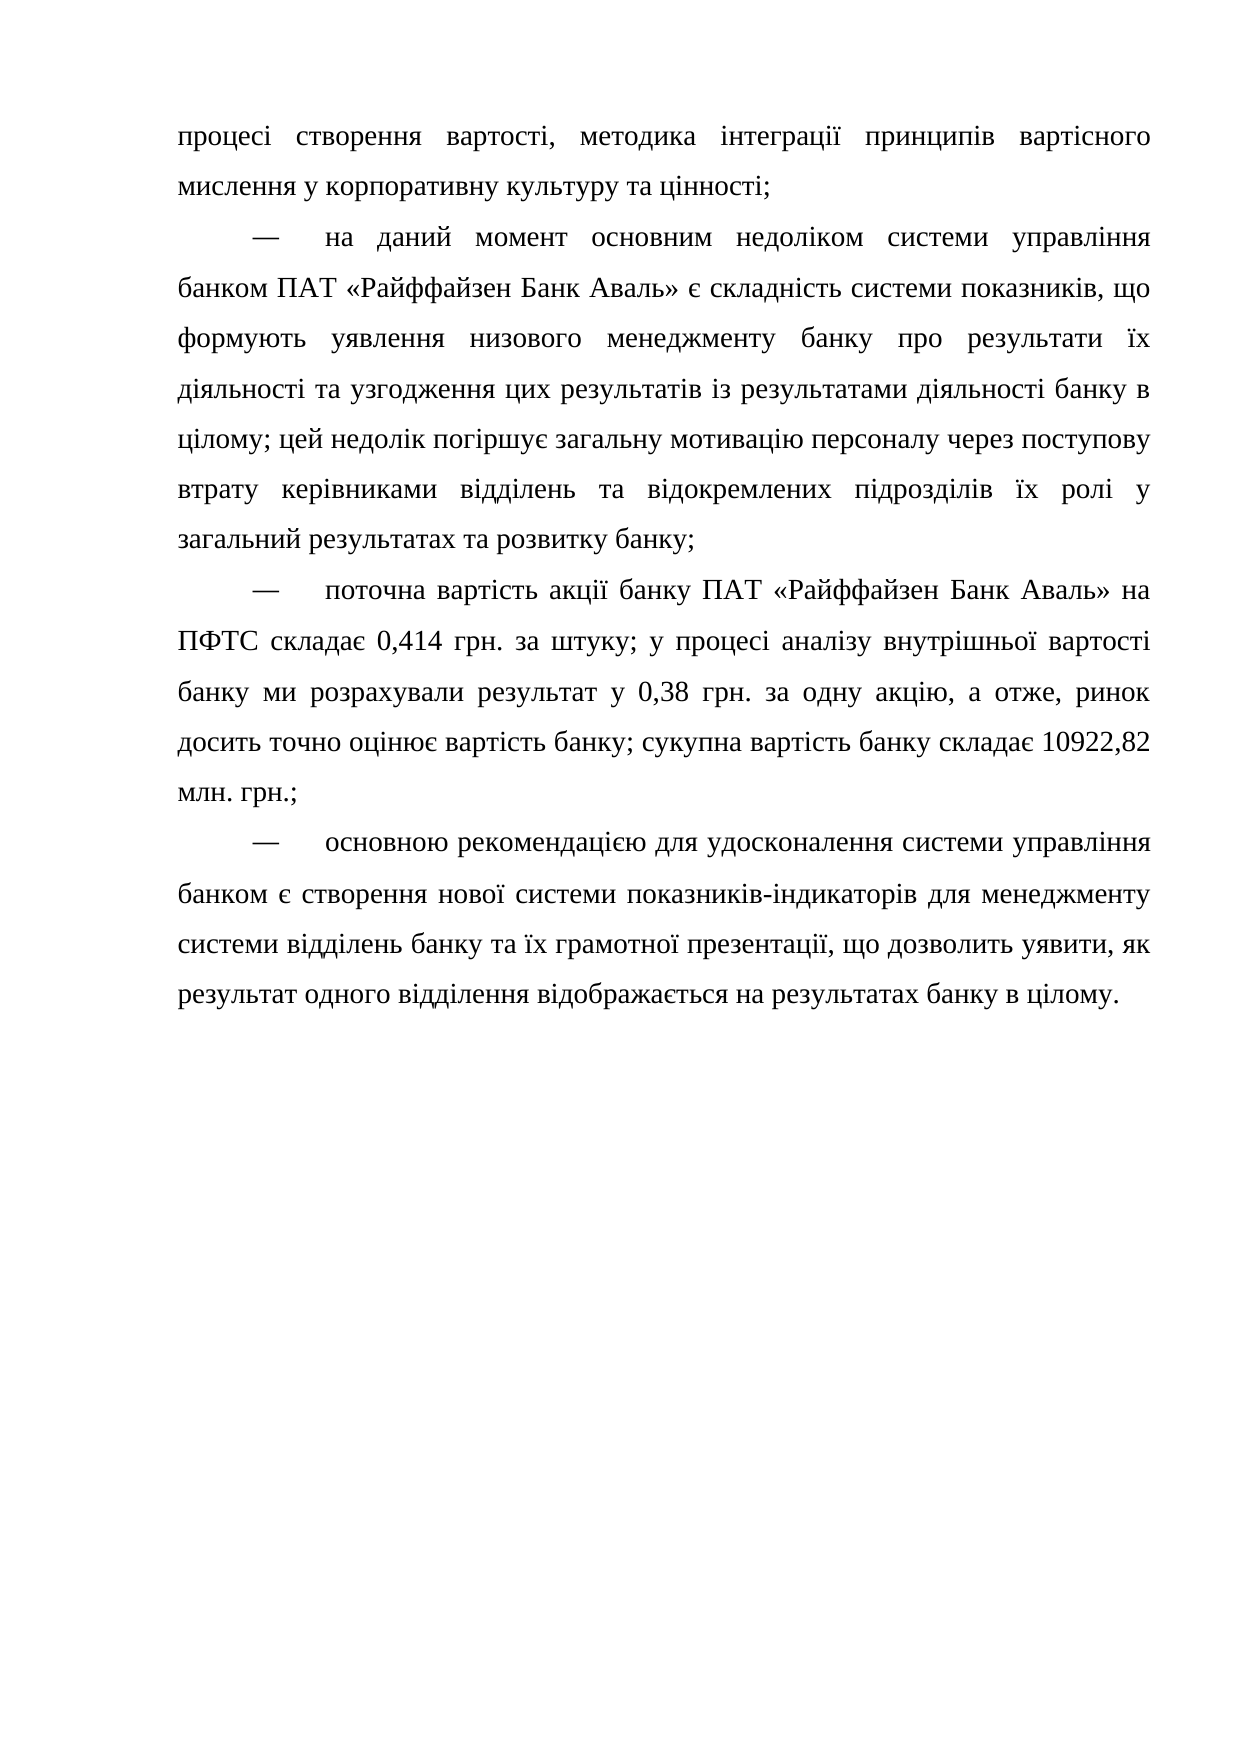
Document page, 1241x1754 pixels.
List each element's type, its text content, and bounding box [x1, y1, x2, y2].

list основною рекомендацією для удосконалення системи управління банком є створення нової системи показників-індикаторів для менеджменту системи відділень банку та їх грамотної презентації, що дозволить уявити, як результат одного відділення відображається на результатах банку в цілому. [177, 824, 1152, 1010]
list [177, 118, 1152, 202]
list поточна вартість акції банку ПАТ «Райффайзен Банк Аваль» на ПФТС складає 0,414 грн. за штуку; у процесі аналізу внутрішньої вартості банку ми розрахували результат у 0,38 грн. за одну акцію, а отже, ринок досить точно оцінює вартість банку; сукупна вартість банку складає 10922,82 млн. грн.; [177, 572, 1152, 808]
list на даний момент основним недоліком системи управління банком ПАТ «Райффайзен Банк Аваль» є складність системи показників, що формують уявлення низового менеджменту банку про результати їх діяльності та узгодження цих результатів із результатами діяльності банку в цілому; цей недолік погіршує загальну мотивацію персоналу через поступову втрату керівниками відділень та відокремлених підрозділів їх ролі у загальний результатах та розвитку банку; [177, 219, 1152, 555]
